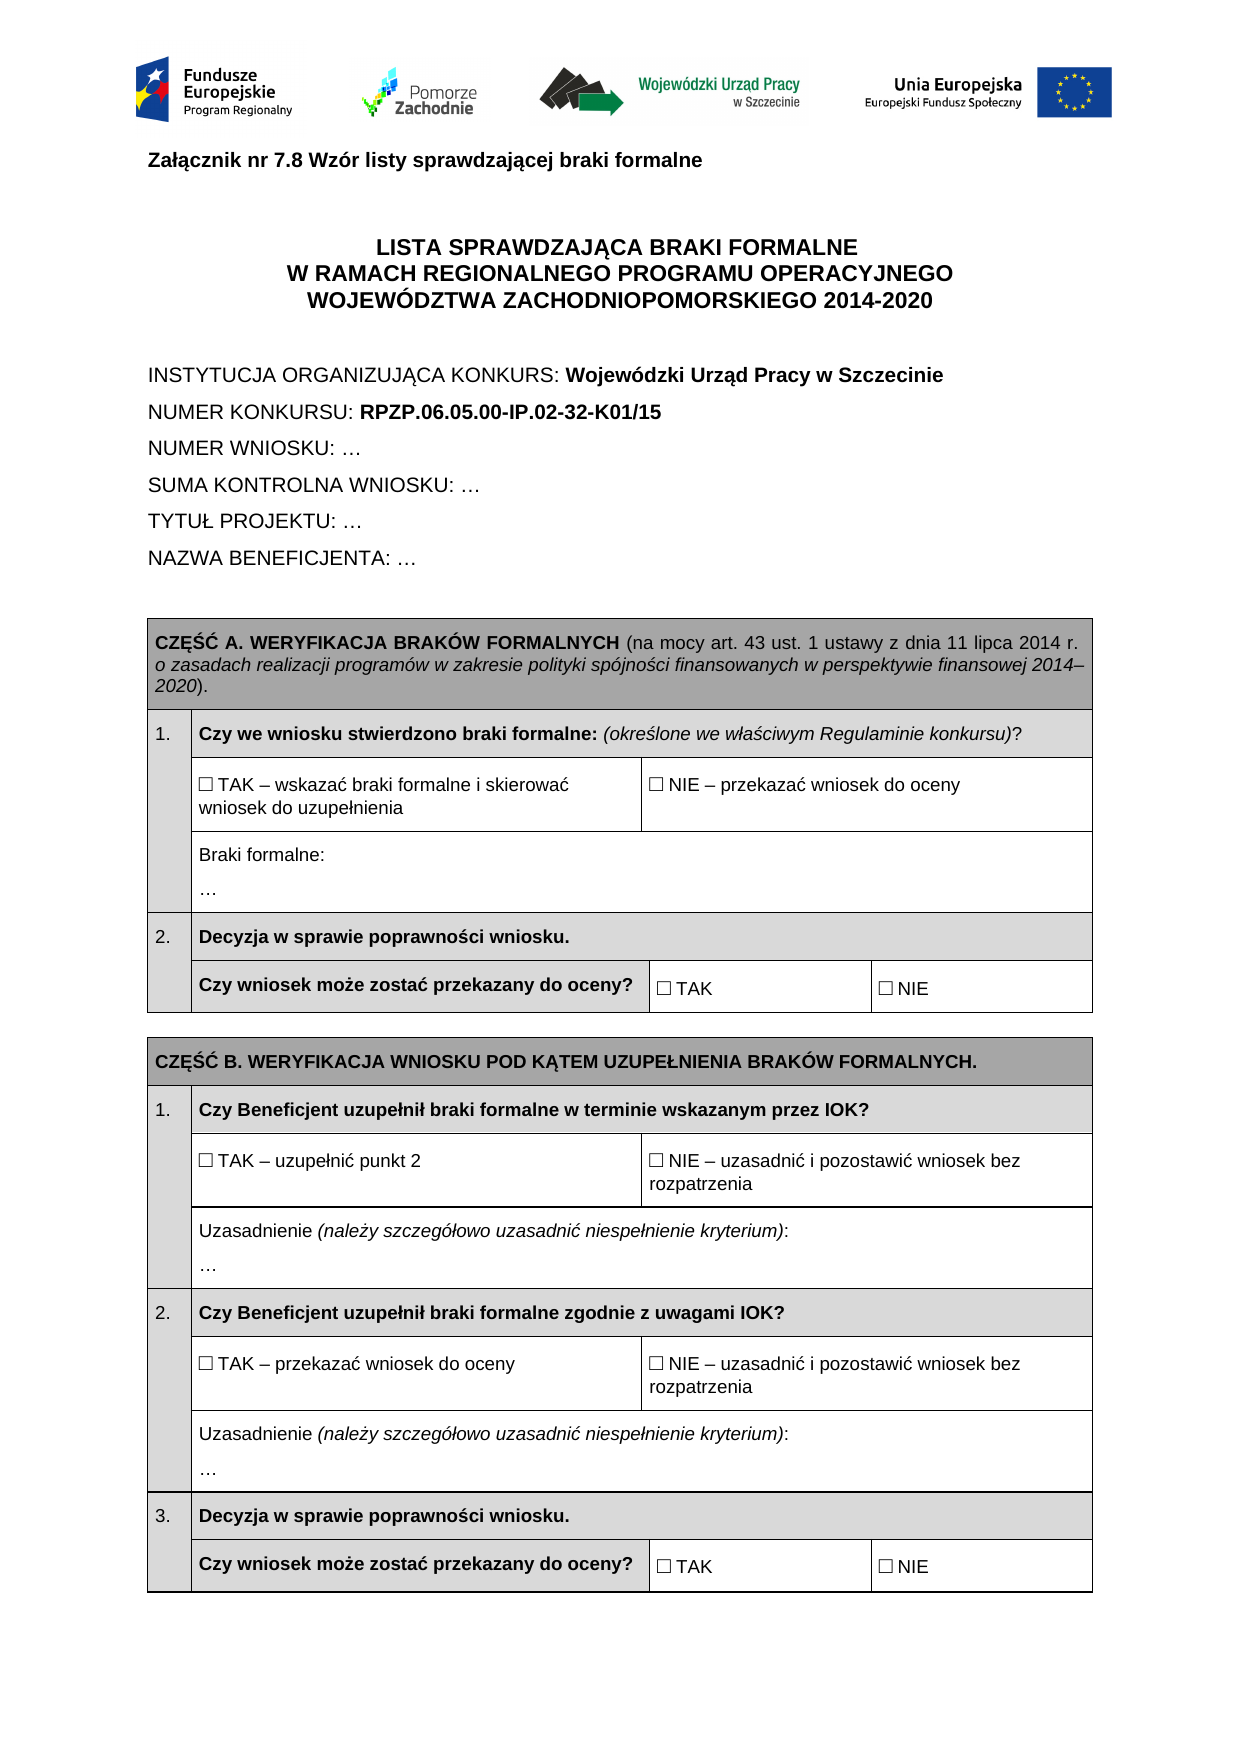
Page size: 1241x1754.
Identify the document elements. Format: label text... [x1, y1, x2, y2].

text NUMER KONKURSU: RPZP.06.05.00-IP.02-32-K01/15 [148, 399, 1093, 423]
table_cell □ TAK [650, 1540, 871, 1591]
table_header CZĘŚĆ B. WERYFIKACJA WNIOSKU POD KĄTEM UZUPEŁNIENIA BRAKÓW FORMALNYCH. [148, 1038, 1092, 1085]
table_cell Czy wniosek może zostać przekazany do oceny? [192, 961, 649, 1012]
table_cell □ NIE [872, 1540, 1092, 1591]
table_cell Czy we wniosku stwierdzono braki formalne: (określone we właściwym Regulaminie konkursu)? [192, 710, 1092, 757]
table_header CZĘŚĆ A. WERYFIKACJA BRAKÓW FORMALNYCH (na mocy art. 43 ust. 1 ustawy z dnia 11 lipca 2014 r. o zasadach realizacji programów w zakresie polityki spójności finansowanych w perspektywie finansowej 2014–2020). [148, 619, 1092, 709]
table_cell Czy Beneficjent uzupełnił braki formalne w terminie wskazanym przez IOK? [192, 1086, 1092, 1132]
picture [848, 49, 1114, 134]
table_cell □ NIE – przekazać wniosek do oceny [642, 758, 1092, 831]
table_cell Decyzja w sprawie poprawności wniosku. [192, 1493, 1092, 1539]
table_cell □ NIE – uzasadnić i pozostawić wniosek bez rozpatrzenia [642, 1134, 1092, 1206]
table_cell □ NIE [872, 961, 1092, 1012]
table_cell □ TAK – uzupełnić punkt 2 [192, 1134, 641, 1206]
table_cell Decyzja w sprawie poprawności wniosku. [192, 913, 1092, 960]
text LISTA SPRAWDZAJĄCA BRAKI FORMALNE W RAMACH REGIONALNEGO PROGRAMU OPERACYJNEGO WOJEWÓDZTWA ZACHODNIOPOMORSKIEGO 2014-2020 [148, 234, 1093, 313]
table_cell □ TAK – przekazać wniosek do oceny [192, 1337, 641, 1410]
table_cell Uzasadnienie (należy szczegółowo uzasadnić niespełnienie kryterium): … [192, 1208, 1092, 1288]
table_cell [148, 1493, 191, 1591]
text SUMA KONTROLNA WNIOSKU: … [148, 472, 1093, 496]
text Załącznik nr 7.8 Wzór listy sprawdzającej braki formalne [148, 148, 1093, 172]
table_cell [148, 913, 191, 1012]
picture [529, 57, 809, 126]
table_cell □ TAK – wskazać braki formalne i skierować wniosek do uzupełnienia [192, 758, 641, 831]
table_cell [148, 1086, 191, 1288]
table_cell Braki formalne: … [192, 832, 1092, 912]
text INSTYTUCJA ORGANIZUJĄCA KONKURS: Wojewódzki Urząd Pracy w Szczecinie [148, 363, 1093, 387]
table_cell □ NIE – uzasadnić i pozostawić wniosek bez rozpatrzenia [642, 1337, 1092, 1410]
picture [349, 57, 491, 122]
table_cell [148, 710, 191, 912]
table_cell [148, 1289, 191, 1491]
picture [135, 40, 308, 138]
table_cell Czy Beneficjent uzupełnił braki formalne zgodnie z uwagami IOK? [192, 1289, 1092, 1336]
table_cell Uzasadnienie (należy szczegółowo uzasadnić niespełnienie kryterium): … [192, 1411, 1092, 1491]
text NAZWA BENEFICJENTA: … [148, 545, 1093, 569]
text NUMER WNIOSKU: … [148, 436, 1093, 460]
table_cell Czy wniosek może zostać przekazany do oceny? [192, 1540, 649, 1591]
table_cell □ TAK [650, 961, 871, 1012]
text TYTUŁ PROJEKTU: … [148, 509, 1093, 533]
